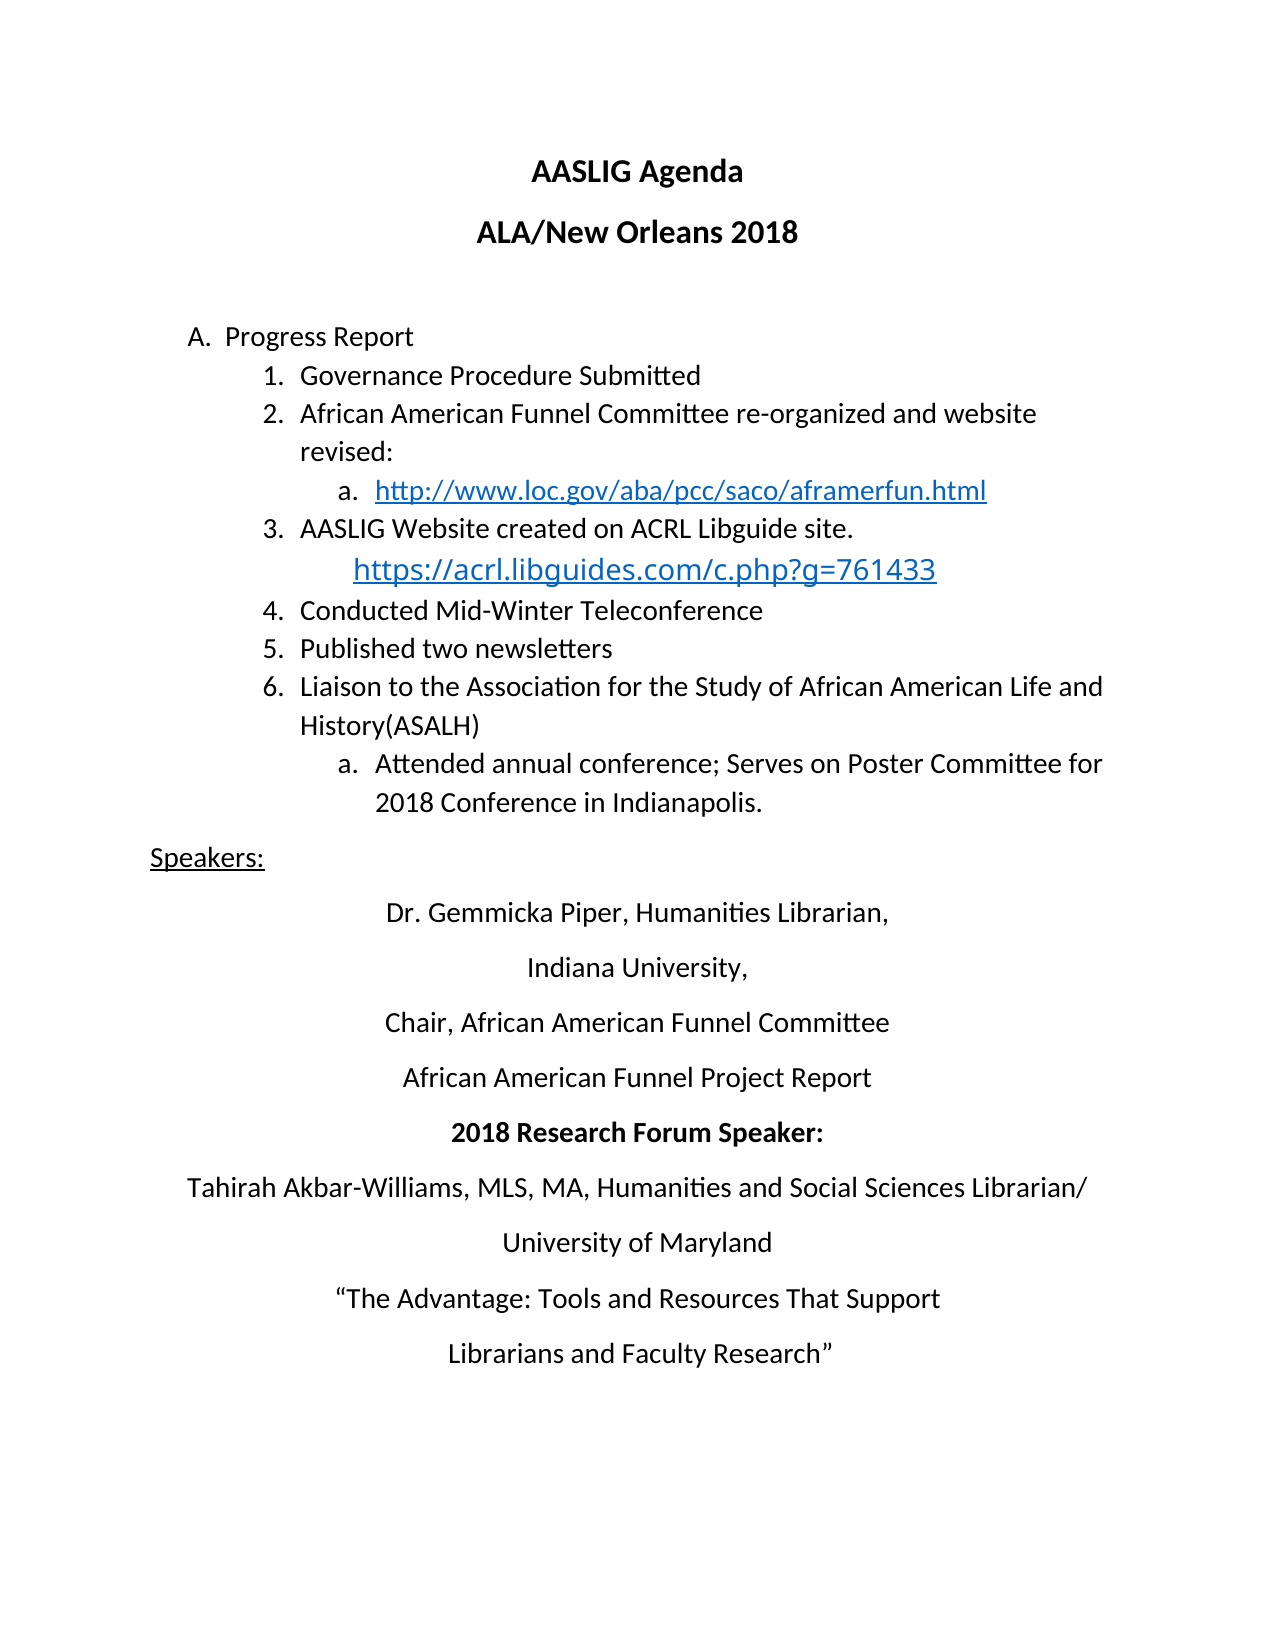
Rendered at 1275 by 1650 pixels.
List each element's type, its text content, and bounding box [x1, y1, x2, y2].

text ALA/New Orleans 2018 [150, 211, 1125, 251]
list Governance Procedure Submitted [262, 357, 1125, 392]
text African American Funnel Project Report [150, 1059, 1125, 1095]
text AASLIG Agenda [150, 150, 1125, 191]
list Conducted Mid-Winter Teleconference [262, 592, 1125, 627]
list https://acrl.libguides.com/c.php?g=761433 [300, 549, 1125, 588]
text “The Advantage: Tools and Resources That Support [150, 1280, 1125, 1315]
list Published two newsletters [262, 630, 1125, 666]
list AASLIG Website created on ACRL Libguide site. [262, 510, 1125, 546]
list Liaison to the Association for the Study of African American Life and History(ASALH) [262, 668, 1125, 742]
text Dr. Gemmicka Piper, Humanities Librarian, [150, 894, 1125, 929]
text University of Maryland [150, 1224, 1125, 1260]
text Tahirah Akbar-Williams, MLS, MA, Humanities and Social Sciences Librarian/ [150, 1169, 1125, 1205]
list Progress Report [187, 318, 1125, 354]
list Attended annual conference; Serves on Poster Committee for 2018 Conference in Indianapolis. [337, 745, 1125, 819]
text Speakers: [150, 839, 1125, 874]
text 2018 Research Forum Speaker: [150, 1114, 1125, 1150]
text Chair, African American Funnel Committee [150, 1004, 1125, 1040]
text Indiana University, [150, 949, 1125, 985]
text Librarians and Faculty Research” [150, 1335, 1125, 1370]
list African American Funnel Committee re-organized and website revised: [262, 395, 1125, 469]
list http://www.loc.gov/aba/pcc/saco/aframerfun.html [337, 472, 1125, 507]
